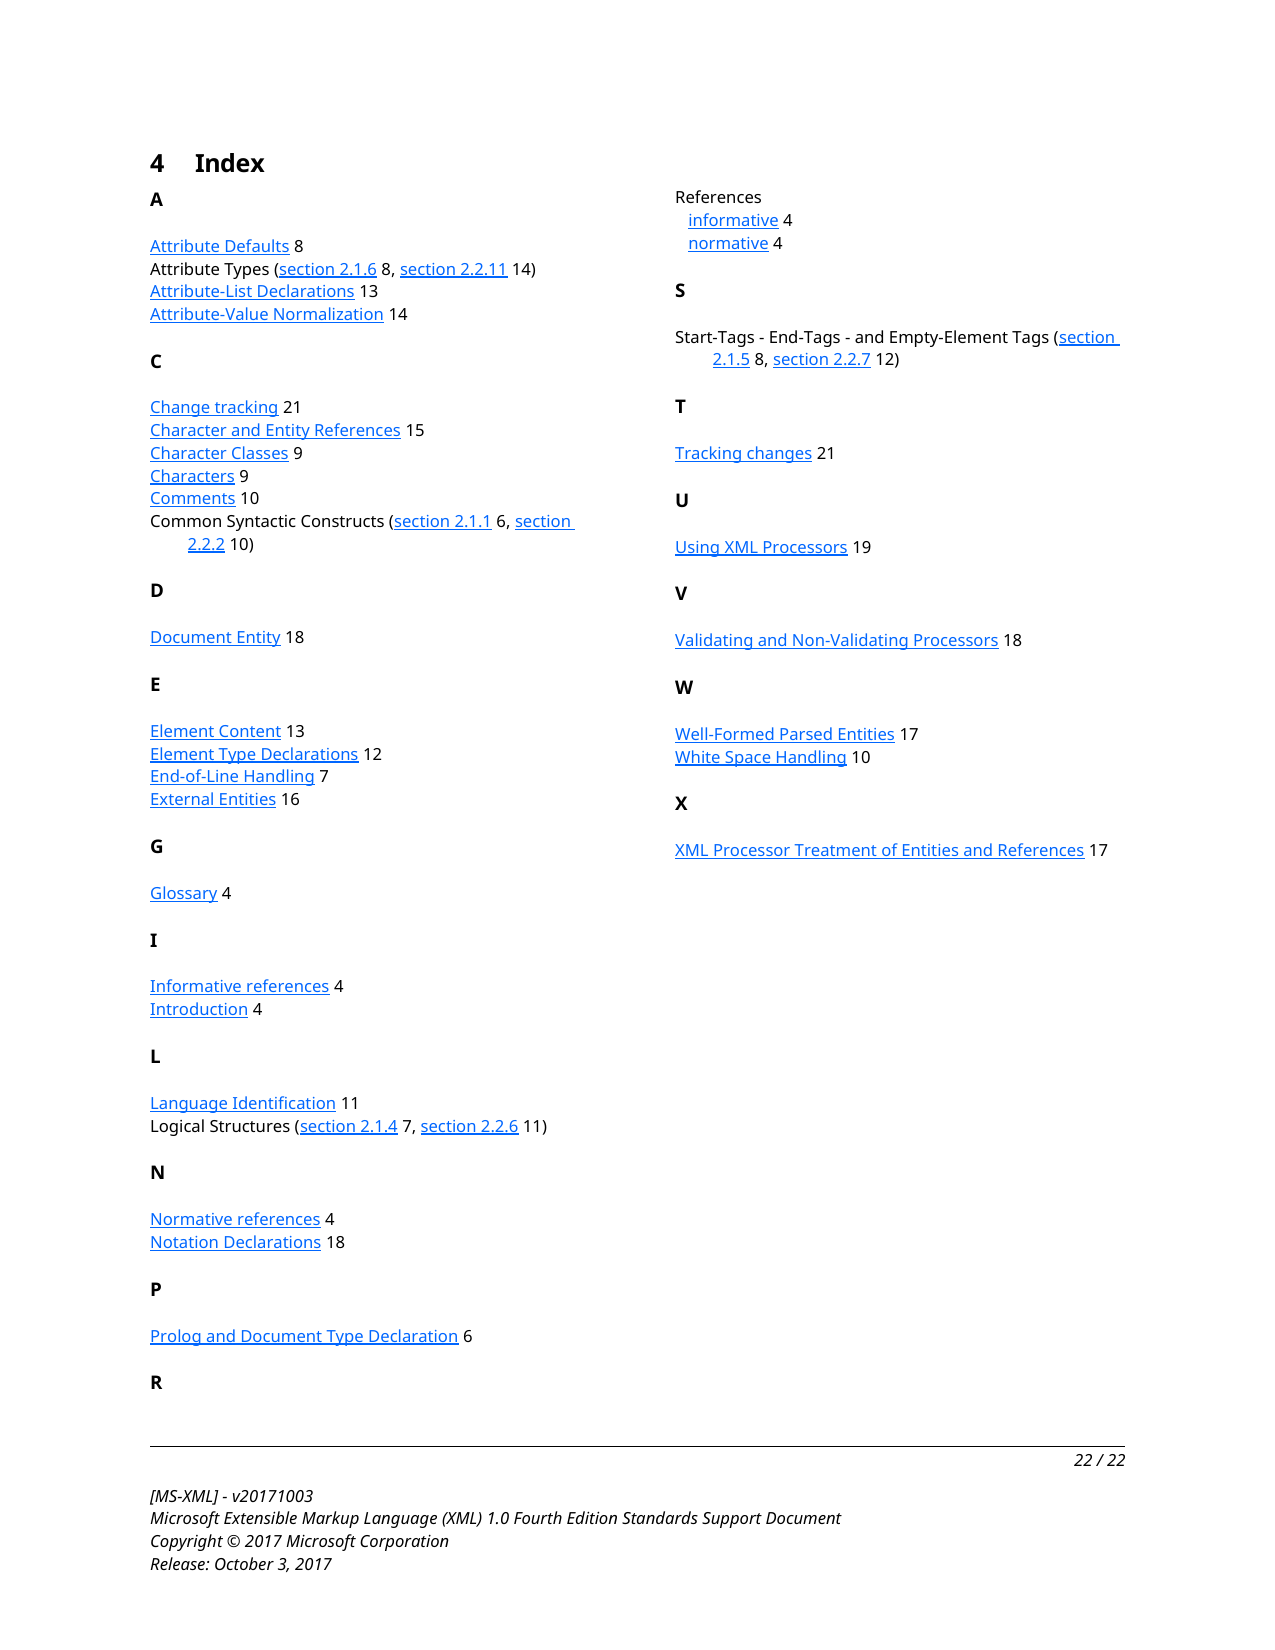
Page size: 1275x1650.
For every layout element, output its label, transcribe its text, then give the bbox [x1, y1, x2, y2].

text Prolog and Document Type Declaration 6 [150, 1324, 600, 1347]
text End-of-Line Handling 6 [150, 765, 600, 788]
text Element Type Declarations 12 [150, 742, 600, 765]
text Characters 9 [150, 464, 600, 487]
text White Space Handling 10 [675, 745, 1125, 768]
text W [675, 674, 1125, 700]
text C [150, 348, 600, 373]
text Well-Formed Parsed Entities 16 [675, 722, 1125, 745]
text Validating and Non-Validating Processors 18 [675, 629, 1125, 652]
text Comments 10 [150, 487, 600, 510]
text Start-Tags - End-Tags - and Empty-Element Tags (section 2.1.5 7, section 2.2.7 11) [675, 325, 1125, 371]
text Common Syntactic Constructs (section 2.1.1 6, section 2.2.2 9) [150, 510, 600, 555]
text Logical Structures (section 2.1.4 7, section 2.2.6 11) [150, 1114, 600, 1137]
text Introduction 4 [150, 998, 600, 1021]
text N [150, 1159, 600, 1185]
text Change tracking 20 [150, 396, 600, 419]
text Attribute Defaults 8 [150, 234, 600, 257]
text Element Content 12 [150, 720, 600, 742]
text Attribute-List Declarations 13 [150, 280, 600, 302]
text X [675, 791, 1125, 816]
subtitle Index [150, 146, 1125, 180]
text A [150, 186, 600, 212]
text G [150, 833, 600, 859]
text Informative references 4 [150, 975, 600, 998]
text T [675, 393, 1125, 419]
text Language Identification 11 [150, 1091, 600, 1114]
text informative 4 [675, 209, 1125, 232]
text Character and Entity References 15 [150, 419, 600, 442]
text R [150, 1369, 600, 1395]
text P [150, 1276, 600, 1301]
text normative 4 [675, 232, 1125, 254]
text I [150, 927, 600, 952]
text References [675, 186, 1125, 209]
text Tracking changes 20 [675, 442, 1125, 464]
text Attribute Types (section 2.1.6 8, section 2.2.11 13) [150, 257, 600, 280]
text U [675, 487, 1125, 512]
text D [150, 578, 600, 603]
text Notation Declarations 17 [150, 1231, 600, 1253]
text XML Processor Treatment of Entities and References 17 [675, 839, 1125, 862]
text Character Classes 8 [150, 442, 600, 464]
text Document Entity 17 [150, 626, 600, 649]
text Normative references 4 [150, 1208, 600, 1231]
text L [150, 1043, 600, 1069]
text S [675, 277, 1125, 302]
text Glossary 4 [150, 881, 600, 904]
text E [150, 671, 600, 697]
text Attribute-Value Normalization 14 [150, 302, 600, 325]
text V [675, 581, 1125, 606]
text Using XML Processors 19 [675, 535, 1125, 558]
text External Entities 16 [150, 788, 600, 811]
